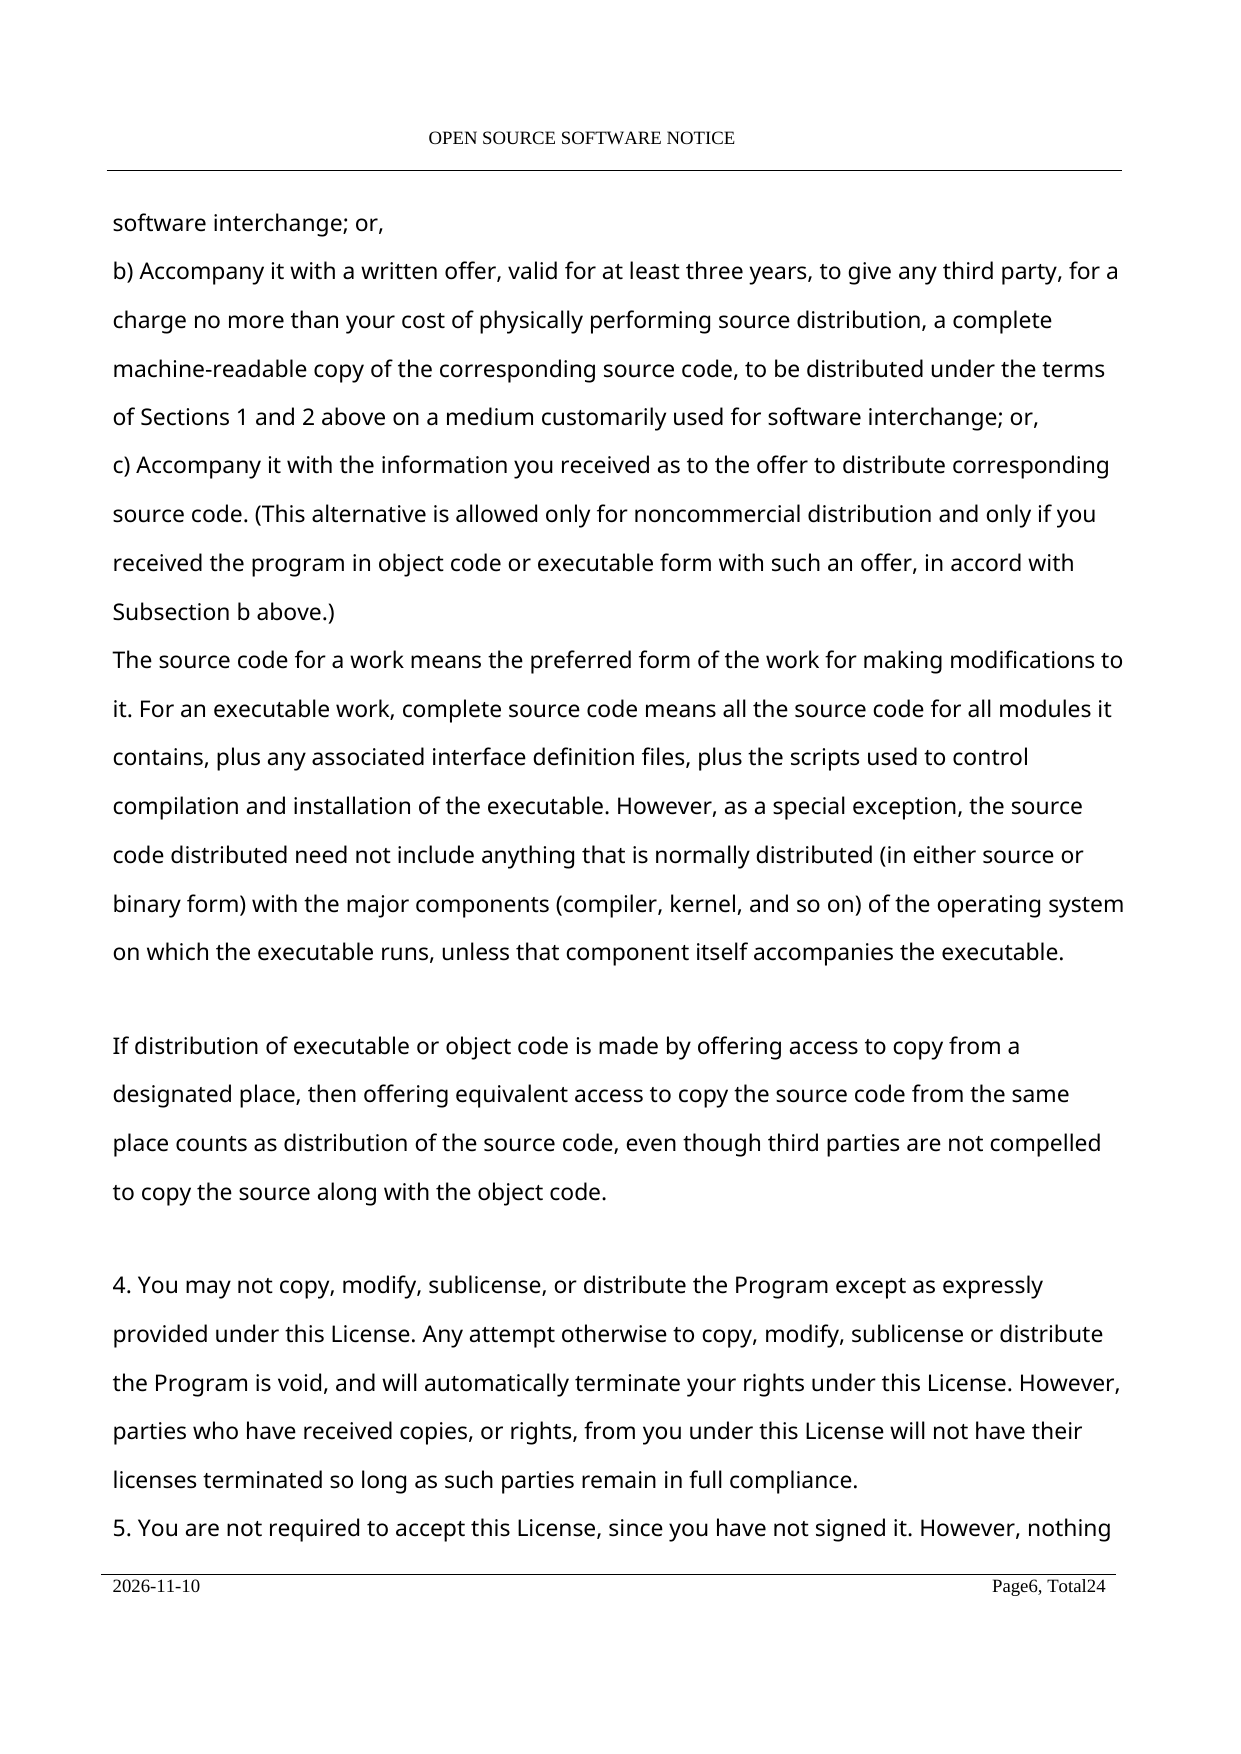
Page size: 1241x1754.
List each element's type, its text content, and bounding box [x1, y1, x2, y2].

text If distribution of executable or object code is made by offering access to copy from a designated place, then offering equivalent access to copy the source code from the same place counts as distribution of the source code, even though third parties are not compelled to copy the source along with the object code. [112, 1029, 1128, 1208]
text The source code for a work means the preferred form of the work for making modifications to it. For an executable work, complete source code means all the source code for all modules it contains, plus any associated interface definition files, plus the scripts used to control compilation and installation of the executable. However, as a special exception, the source code distributed need not include anything that is normally distributed (in either source or binary form) with the major components (compiler, kernel, and so on) of the operating system on which the executable runs, unless that component itself accompanies the executable. [112, 643, 1128, 968]
text c) Accompany it with the information you received as to the offer to distribute corresponding source code. (This alternative is allowed only for noncommercial distribution and only if you received the program in object code or executable form with such an offer, in accord with Subsection b above.) [112, 449, 1128, 628]
text b) Accompany it with a written offer, valid for at least three years, to give any third party, for a charge no more than your cost of physically performing source distribution, a complete machine-readable copy of the corresponding source code, to be distributed under the terms of Sections 1 and 2 above on a medium customarily used for software interchange; or, [112, 254, 1128, 433]
text 4. You may not copy, modify, sublicense, or distribute the Program except as expressly provided under this License. Any attempt otherwise to copy, modify, sublicense or distribute the Program is void, and will automatically terminate your rights under this License. However, parties who have received copies, or rights, from you under this License will not have their licenses terminated so long as such parties remain in full compliance. [112, 1268, 1128, 1496]
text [112, 206, 1128, 239]
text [112, 1512, 1128, 1544]
